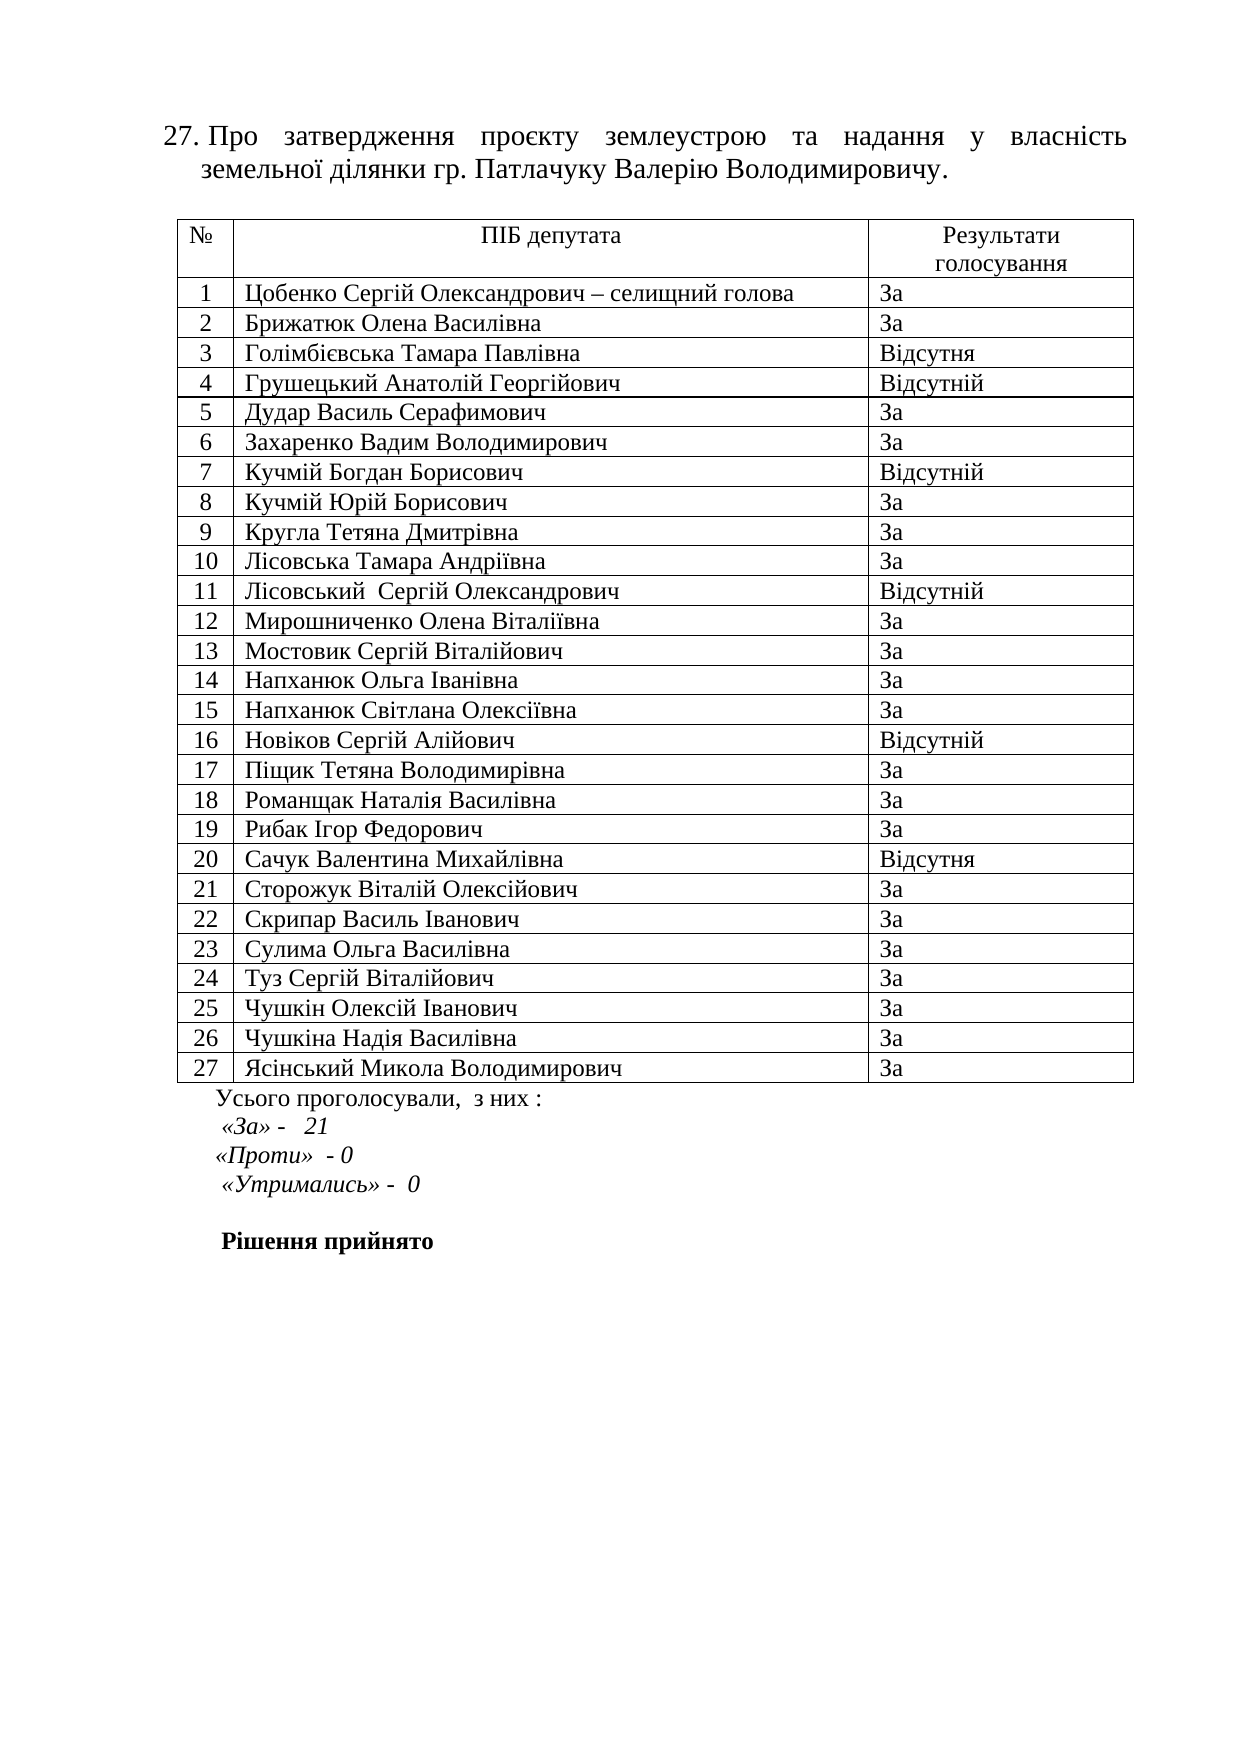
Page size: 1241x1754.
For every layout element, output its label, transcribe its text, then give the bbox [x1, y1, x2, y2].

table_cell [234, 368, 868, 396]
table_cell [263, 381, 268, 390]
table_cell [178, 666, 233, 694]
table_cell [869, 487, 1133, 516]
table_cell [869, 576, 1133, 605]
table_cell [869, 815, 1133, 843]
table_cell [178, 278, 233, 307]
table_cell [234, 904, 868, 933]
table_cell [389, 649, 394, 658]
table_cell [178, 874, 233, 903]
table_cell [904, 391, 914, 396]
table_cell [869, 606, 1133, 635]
list «Проти» - 0 [215, 1140, 1152, 1169]
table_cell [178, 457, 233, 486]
list «Утримались» - 0 [215, 1169, 1152, 1198]
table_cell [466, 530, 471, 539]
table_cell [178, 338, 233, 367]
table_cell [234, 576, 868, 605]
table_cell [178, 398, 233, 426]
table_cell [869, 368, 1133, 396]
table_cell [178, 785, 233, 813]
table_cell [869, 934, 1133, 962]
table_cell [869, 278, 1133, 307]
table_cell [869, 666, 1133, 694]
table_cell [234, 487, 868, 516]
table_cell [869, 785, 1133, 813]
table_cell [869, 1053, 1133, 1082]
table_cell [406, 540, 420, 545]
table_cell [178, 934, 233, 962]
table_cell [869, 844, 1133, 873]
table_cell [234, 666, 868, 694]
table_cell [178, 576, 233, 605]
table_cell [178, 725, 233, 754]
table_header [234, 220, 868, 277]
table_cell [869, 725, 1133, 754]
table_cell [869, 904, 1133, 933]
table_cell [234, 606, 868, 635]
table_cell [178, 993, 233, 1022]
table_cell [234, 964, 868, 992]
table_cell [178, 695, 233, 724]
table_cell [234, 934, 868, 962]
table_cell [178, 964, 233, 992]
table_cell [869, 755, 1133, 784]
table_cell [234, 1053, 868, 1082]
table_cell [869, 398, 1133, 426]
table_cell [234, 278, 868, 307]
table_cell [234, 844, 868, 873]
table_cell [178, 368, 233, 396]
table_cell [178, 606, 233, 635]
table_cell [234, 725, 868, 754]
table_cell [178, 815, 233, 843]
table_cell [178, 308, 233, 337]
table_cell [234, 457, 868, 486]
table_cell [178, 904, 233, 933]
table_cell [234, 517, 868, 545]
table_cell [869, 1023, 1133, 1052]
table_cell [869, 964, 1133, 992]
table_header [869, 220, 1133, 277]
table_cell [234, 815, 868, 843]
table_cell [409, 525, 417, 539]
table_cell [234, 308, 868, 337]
list Про затвердження проєкту землеустрою та надання у власність земельної ділянки гр. Патлачуку Валерію Володимировичу. [163, 118, 1128, 185]
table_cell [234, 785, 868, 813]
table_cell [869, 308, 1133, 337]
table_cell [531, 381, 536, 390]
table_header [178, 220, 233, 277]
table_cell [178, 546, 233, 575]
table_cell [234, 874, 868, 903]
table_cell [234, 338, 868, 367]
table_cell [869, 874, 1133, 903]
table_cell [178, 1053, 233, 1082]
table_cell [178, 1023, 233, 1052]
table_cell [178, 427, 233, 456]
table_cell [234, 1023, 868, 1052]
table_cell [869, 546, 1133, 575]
list Рішення прийнято [215, 1226, 1152, 1255]
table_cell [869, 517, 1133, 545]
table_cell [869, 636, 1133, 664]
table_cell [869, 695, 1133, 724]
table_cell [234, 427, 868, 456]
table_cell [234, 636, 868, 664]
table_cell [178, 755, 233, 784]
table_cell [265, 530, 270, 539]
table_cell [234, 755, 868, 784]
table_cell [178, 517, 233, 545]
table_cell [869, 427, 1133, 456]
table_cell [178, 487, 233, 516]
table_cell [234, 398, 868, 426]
list «За» - 21 [215, 1111, 1152, 1140]
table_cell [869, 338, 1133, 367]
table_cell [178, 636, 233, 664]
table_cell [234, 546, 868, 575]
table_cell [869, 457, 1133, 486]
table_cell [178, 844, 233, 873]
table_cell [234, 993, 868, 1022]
list Усього проголосували, з них : [215, 1083, 1152, 1111]
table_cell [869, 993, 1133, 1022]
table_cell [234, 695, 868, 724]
